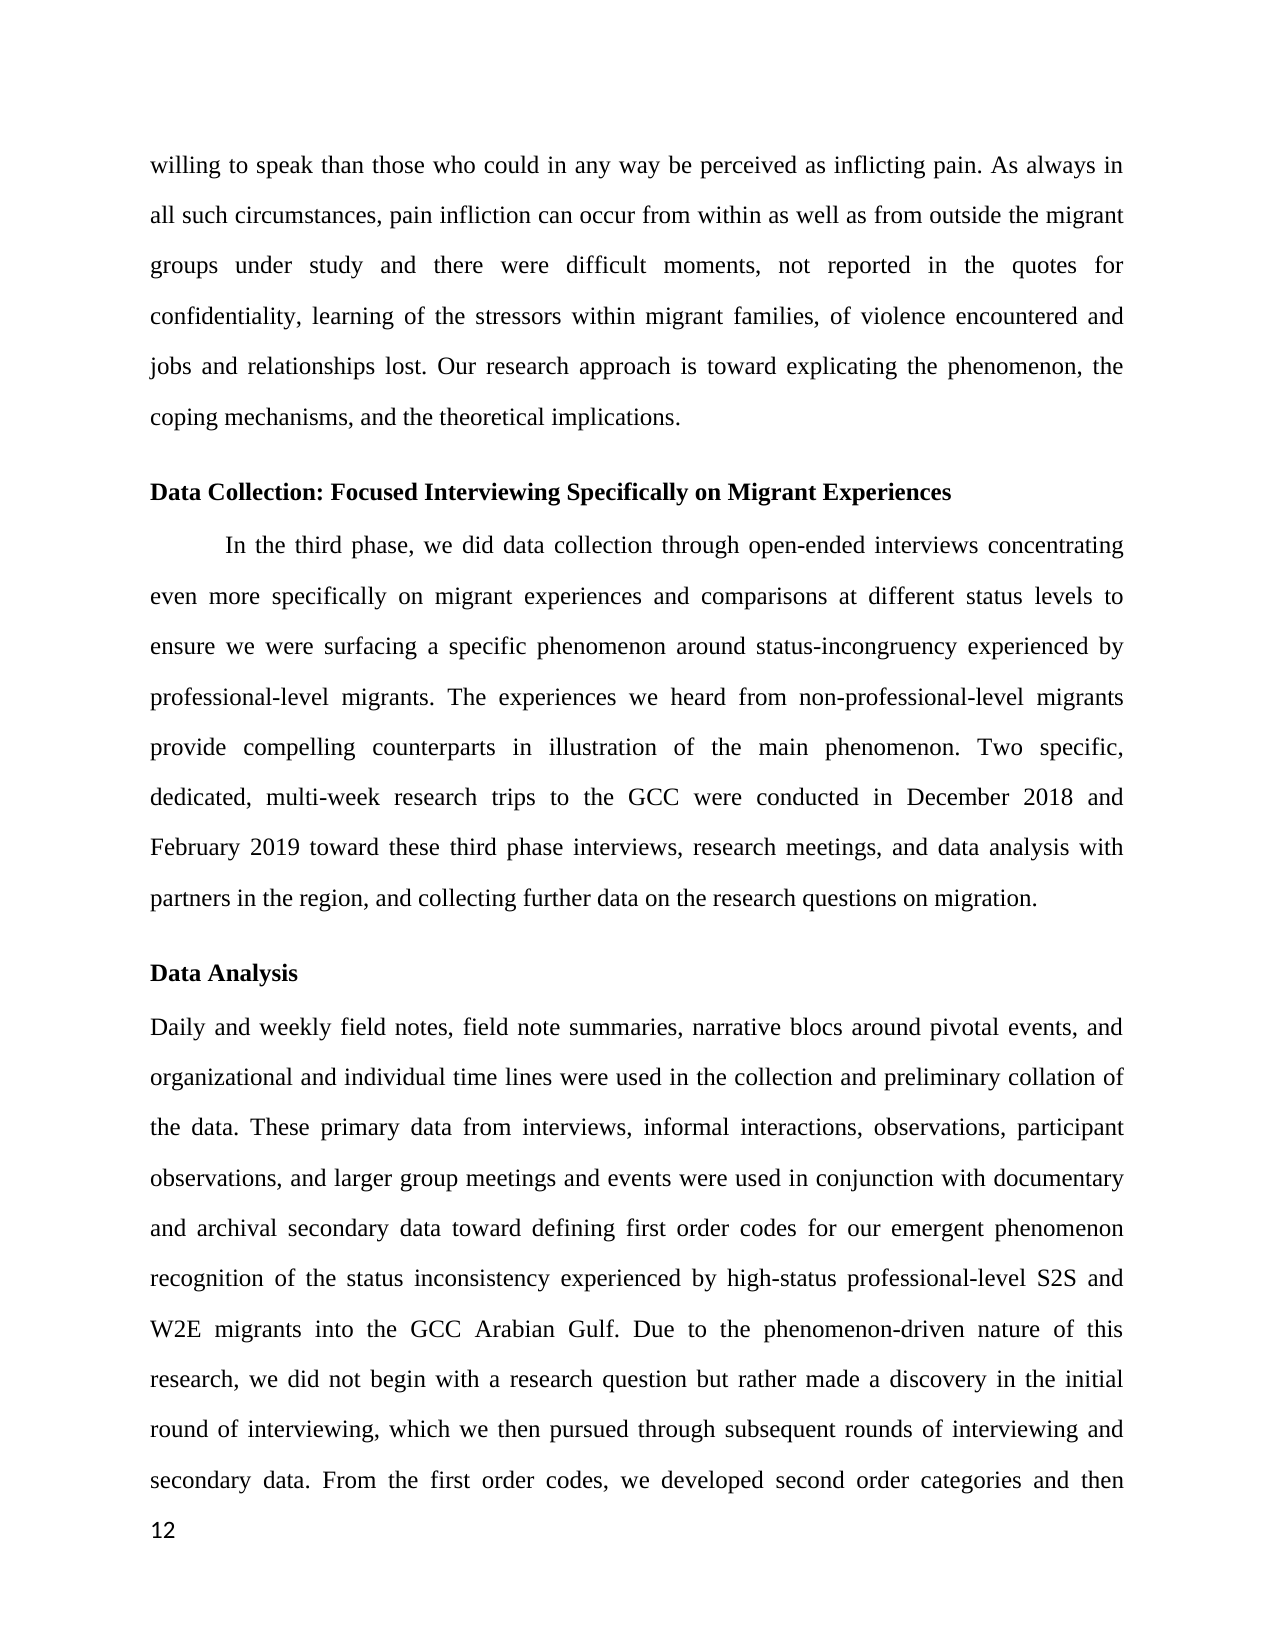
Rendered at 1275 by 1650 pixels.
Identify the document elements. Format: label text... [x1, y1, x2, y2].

subtitle Data Analysis [150, 958, 1125, 987]
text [150, 150, 1125, 430]
text In the third phase, we did data collection through open-ended interviews concentrating even more specifically on migrant experiences and comparisons at different status levels to ensure we were surfacing a specific phenomenon around status-incongruency experienced by professional-level migrants. The experiences we heard from non-professional-level migrants provide compelling counterparts in illustration of the main phenomenon. Two specific, dedicated, multi-week research trips to the GCC were conducted in December 2018 and February 2019 toward these third phase interviews, research meetings, and data analysis with partners in the region, and collecting further data on the research questions on migration. [150, 531, 1125, 912]
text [150, 1012, 1125, 1493]
subtitle Data Collection: Focused Interviewing Specifically on Migrant Experiences [150, 477, 1125, 506]
